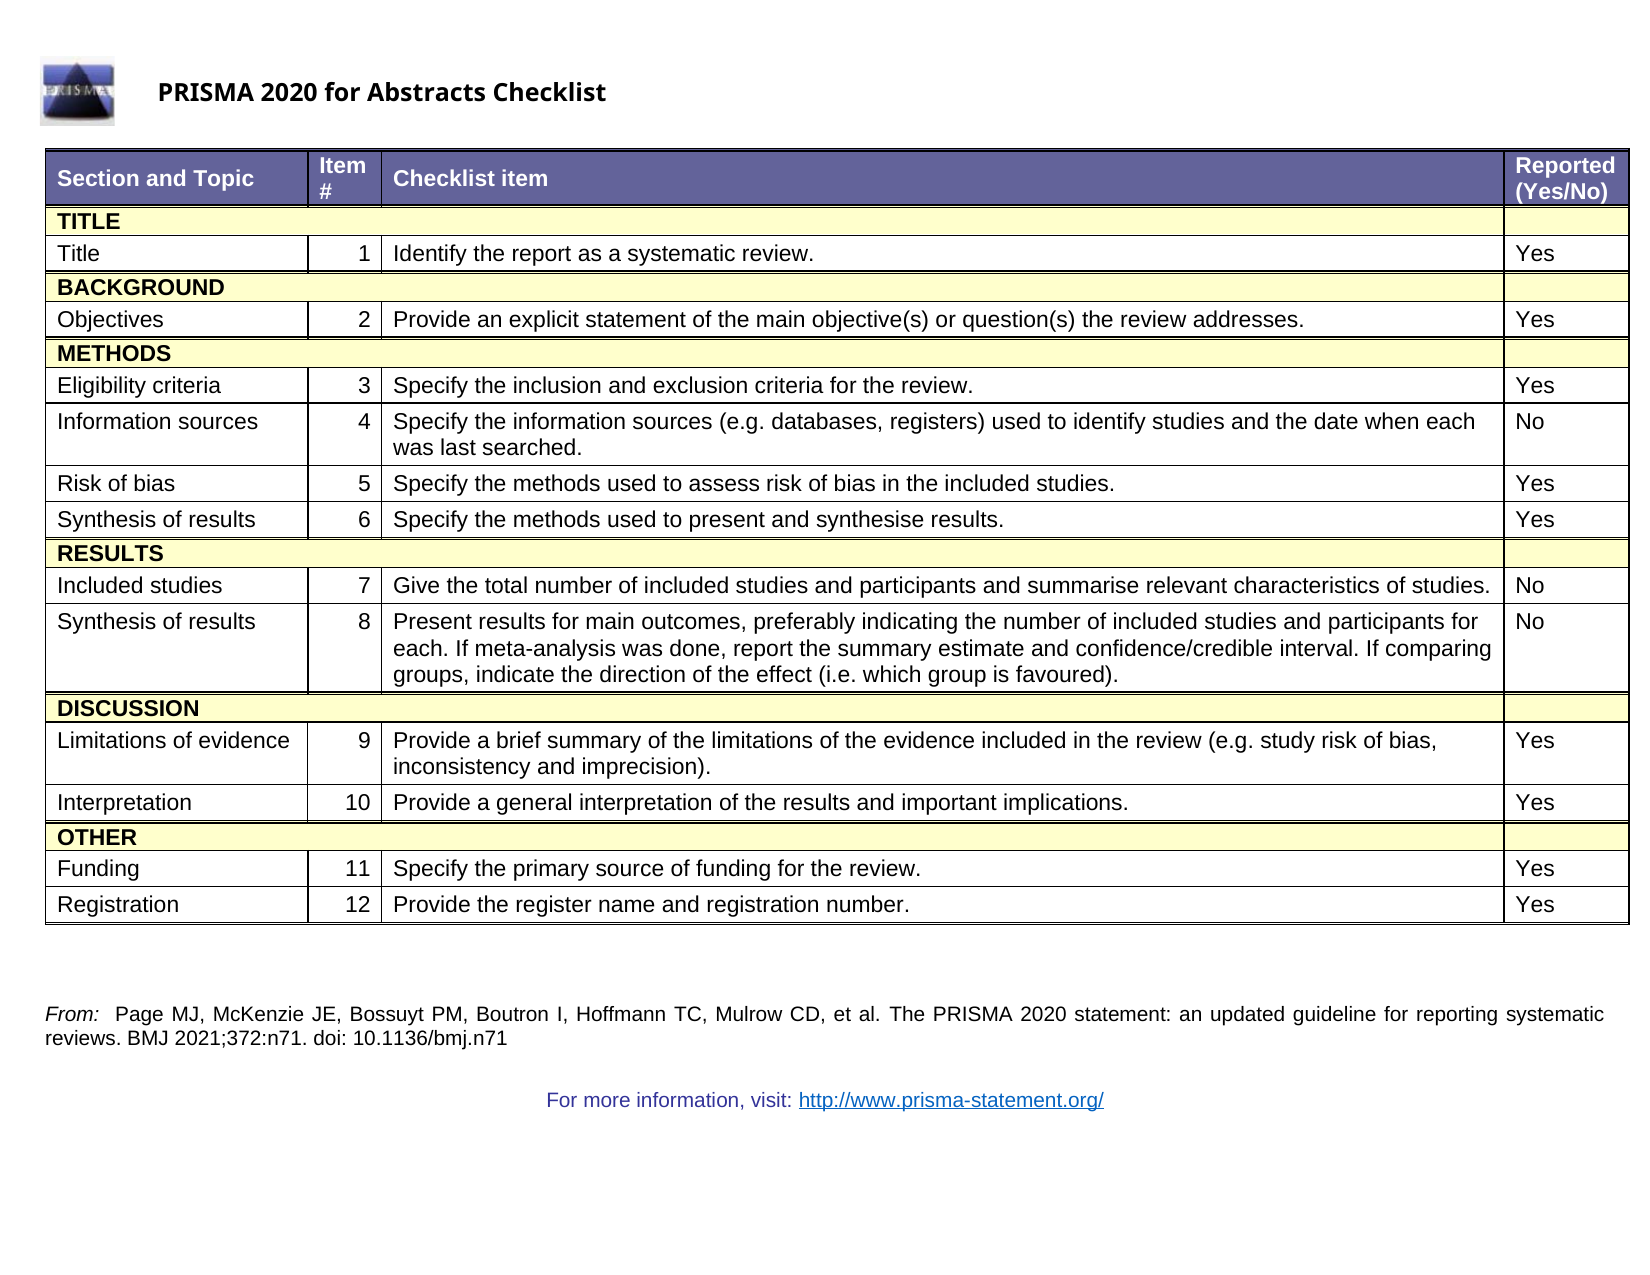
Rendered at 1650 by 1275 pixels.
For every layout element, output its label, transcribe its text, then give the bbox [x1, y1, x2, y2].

table_cell 4 [309, 404, 381, 465]
table_cell Interpretation [46, 785, 307, 820]
table_cell Provide the register name and registration number. [382, 887, 1503, 922]
table_cell 8 [309, 604, 381, 691]
table_cell Provide a brief summary of the limitations of the evidence included in the review (e.g. study risk of bias, inconsistency and imprecision). [382, 723, 1503, 784]
table_cell Limitations of evidence [46, 723, 307, 784]
table_cell 11 [309, 851, 381, 886]
table_cell Provide an explicit statement of the main objective(s) or question(s) the review addresses. [382, 302, 1503, 336]
table_cell Synthesis of results [46, 502, 307, 537]
table_cell [1505, 824, 1628, 850]
table_header Reported (Yes/No) [1505, 152, 1628, 204]
table_cell Identify the report as a systematic review. [382, 236, 1503, 270]
table_cell 6 [309, 502, 381, 537]
table_header Item # [309, 152, 381, 204]
table_cell No [1505, 568, 1628, 603]
table_cell Give the total number of included studies and participants and summarise relevant characteristics of studies. [382, 568, 1503, 603]
table_cell 2 [309, 302, 381, 336]
table_cell [1505, 340, 1628, 367]
table_cell BACKGROUND [46, 274, 1503, 301]
table_cell [1505, 695, 1628, 721]
table_cell 7 [309, 568, 381, 603]
table_cell Title [46, 236, 307, 270]
table_cell Synthesis of results [46, 604, 307, 691]
table_cell [1505, 274, 1628, 301]
table_cell Information sources [46, 404, 307, 465]
table_cell Specify the inclusion and exclusion criteria for the review. [382, 368, 1503, 402]
text From: Page MJ, McKenzie JE, Bossuyt PM, Boutron I, Hoffmann TC, Mulrow CD, et al. The PRISMA 2020 statement: an updated guideline for reporting systematic reviews. BMJ 2021;372:n71. doi: 10.1136/bmj.n71 [45, 1002, 1605, 1050]
table_cell 12 [309, 887, 381, 922]
table_cell [1505, 540, 1628, 567]
table_cell 9 [308, 723, 381, 784]
table_cell Registration [46, 887, 307, 922]
table_cell 3 [309, 368, 381, 402]
table_cell Specify the primary source of funding for the review. [382, 851, 1503, 886]
table_cell Yes [1505, 785, 1628, 820]
table_cell Eligibility criteria [46, 368, 307, 402]
table_cell Specify the information sources (e.g. databases, registers) used to identify studies and the date when each was last searched. [382, 404, 1503, 465]
table_cell Specify the methods used to present and synthesise results. [382, 502, 1503, 537]
table_cell Funding [46, 851, 307, 886]
table_cell Provide a general interpretation of the results and important implications. [382, 785, 1503, 820]
table_cell No [1505, 604, 1628, 691]
table_cell Yes [1505, 723, 1628, 784]
table_cell Yes [1505, 851, 1628, 886]
table_cell 1 [309, 236, 381, 270]
table_cell Included studies [46, 568, 307, 603]
table_cell Present results for main outcomes, preferably indicating the number of included studies and participants for each. If meta-analysis was done, report the summary estimate and confidence/credible interval. If comparing groups, indicate the direction of the effect (i.e. which group is favoured). [382, 604, 1503, 691]
table_cell 5 [309, 466, 381, 501]
text For more information, visit: http://www.prisma-statement.org/ [45, 1087, 1605, 1111]
picture [39, 56, 115, 126]
table_cell [1505, 208, 1628, 234]
table_cell TITLE [46, 208, 1503, 234]
table_cell Yes [1505, 302, 1628, 336]
table_cell METHODS [46, 340, 1503, 367]
table_header Checklist item [382, 152, 1503, 204]
table_cell OTHER [46, 824, 1503, 850]
table_cell Yes [1505, 368, 1628, 402]
table_cell Risk of bias [46, 466, 307, 501]
table_cell No [1505, 404, 1628, 465]
table_cell Yes [1505, 466, 1628, 501]
table_cell Yes [1505, 502, 1628, 537]
table_cell 10 [308, 785, 381, 820]
table_cell DISCUSSION [46, 695, 1503, 721]
table_cell Specify the methods used to assess risk of bias in the included studies. [382, 466, 1503, 501]
table_cell Yes [1505, 236, 1628, 270]
table_cell Yes [1505, 887, 1628, 922]
table_cell RESULTS [46, 540, 1503, 567]
table_header Section and Topic [46, 152, 307, 204]
table_cell Objectives [46, 302, 307, 336]
